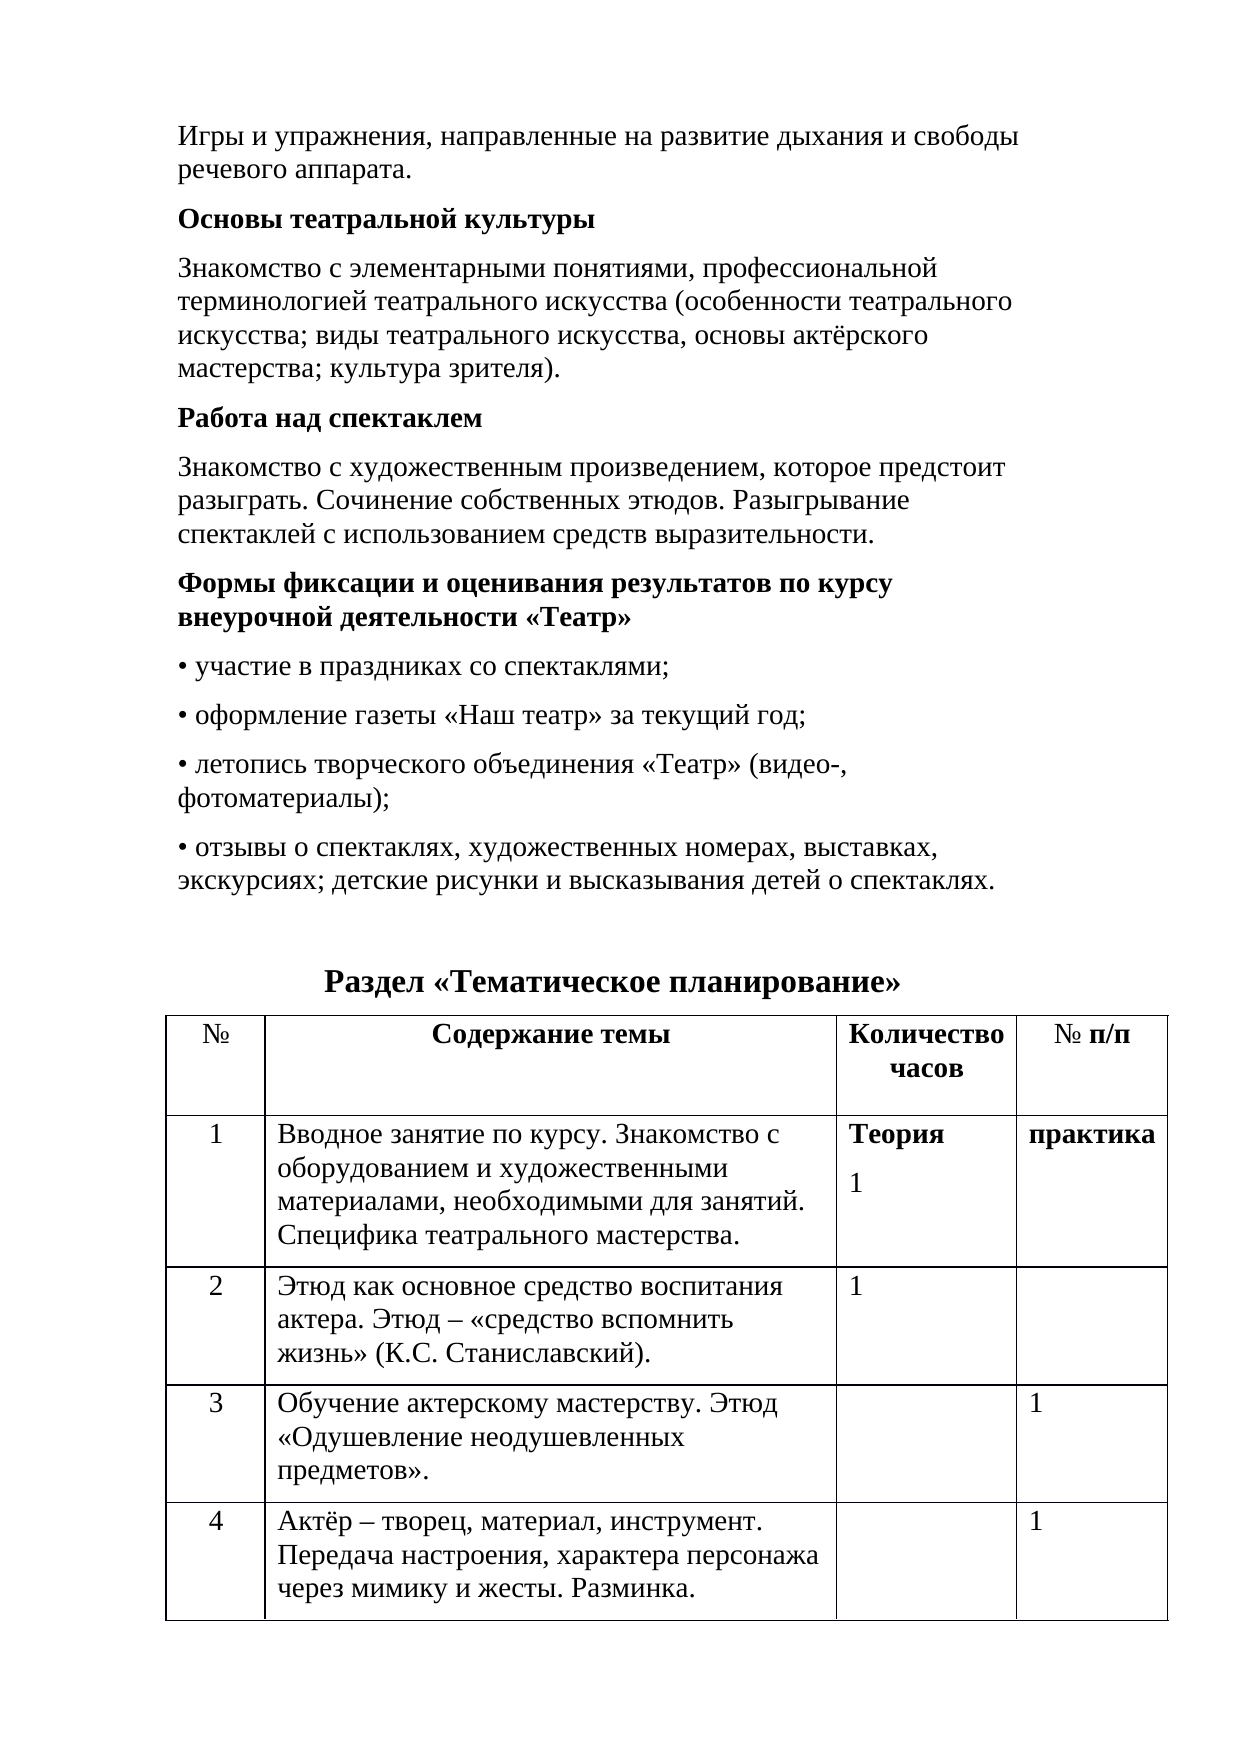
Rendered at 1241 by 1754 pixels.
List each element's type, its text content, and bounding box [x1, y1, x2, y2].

table_cell [837, 1386, 1016, 1502]
text • участие в праздниках со спектаклями; [177, 648, 1048, 681]
text Знакомство с художественным произведением, которое предстоит разыграть. Сочинение собственных этюдов. Разыгрывание спектаклей с использованием средств выразительности. [177, 449, 1048, 549]
table_cell Актёр – творец, материал, инструмент. Передача настроения, характера персонажа через мимику и жесты. Разминка. [266, 1503, 836, 1619]
table_cell 1 [1017, 1386, 1167, 1502]
table_cell 1 [1017, 1503, 1167, 1619]
text Основы театральной культуры [177, 201, 1048, 234]
table_cell 1 [167, 1116, 264, 1266]
table_cell [1017, 1268, 1167, 1384]
table_cell 3 [167, 1386, 264, 1502]
text Знакомство с элементарными понятиями, профессиональной терминологией театрального искусства (особенности театрального искусства; виды театрального искусства, основы актёрского мастерства; культура зрителя). [177, 250, 1048, 384]
table_cell Этюд как основное средство воспитания актера. Этюд – «средство вспомнить жизнь» (К.С. Станиславский). [266, 1268, 836, 1384]
table_header Содержание темы [266, 1016, 836, 1115]
text • оформление газеты «Наш театр» за текущий год; [177, 697, 1048, 731]
table_header Количество часов [837, 1016, 1016, 1115]
text Раздел «Тематическое планирование» [177, 961, 1048, 999]
text • летопись творческого объединения «Театр» (видео-, фотоматериалы); [177, 746, 1048, 813]
table_cell Теория 1 [837, 1116, 1016, 1266]
table_cell практика [1017, 1116, 1167, 1266]
table_cell [837, 1503, 1016, 1619]
table_cell 2 [167, 1268, 264, 1384]
text Работа над спектаклем [177, 400, 1048, 433]
table_header № [167, 1016, 264, 1115]
text • отзывы о спектаклях, художественных номерах, выставках, экскурсиях; детские рисунки и высказывания детей о спектаклях. [177, 829, 1048, 896]
text Игры и упражнения, направленные на развитие дыхания и свободы речевого аппарата. [177, 118, 1048, 185]
table_header № п/п [1017, 1016, 1167, 1115]
table_cell Вводное занятие по курсу. Знакомство с оборудованием и художественными материалами, необходимыми для занятий. Специфика театрального мастерства. [266, 1116, 836, 1266]
table_cell 1 [837, 1268, 1016, 1384]
text Формы фиксации и оценивания результатов по курсу внеурочной деятельности «Театр» [177, 565, 1048, 632]
table_cell Обучение актерскому мастерству. Этюд «Одушевление неодушевленных предметов». [266, 1386, 836, 1502]
table_cell 4 [167, 1503, 264, 1619]
